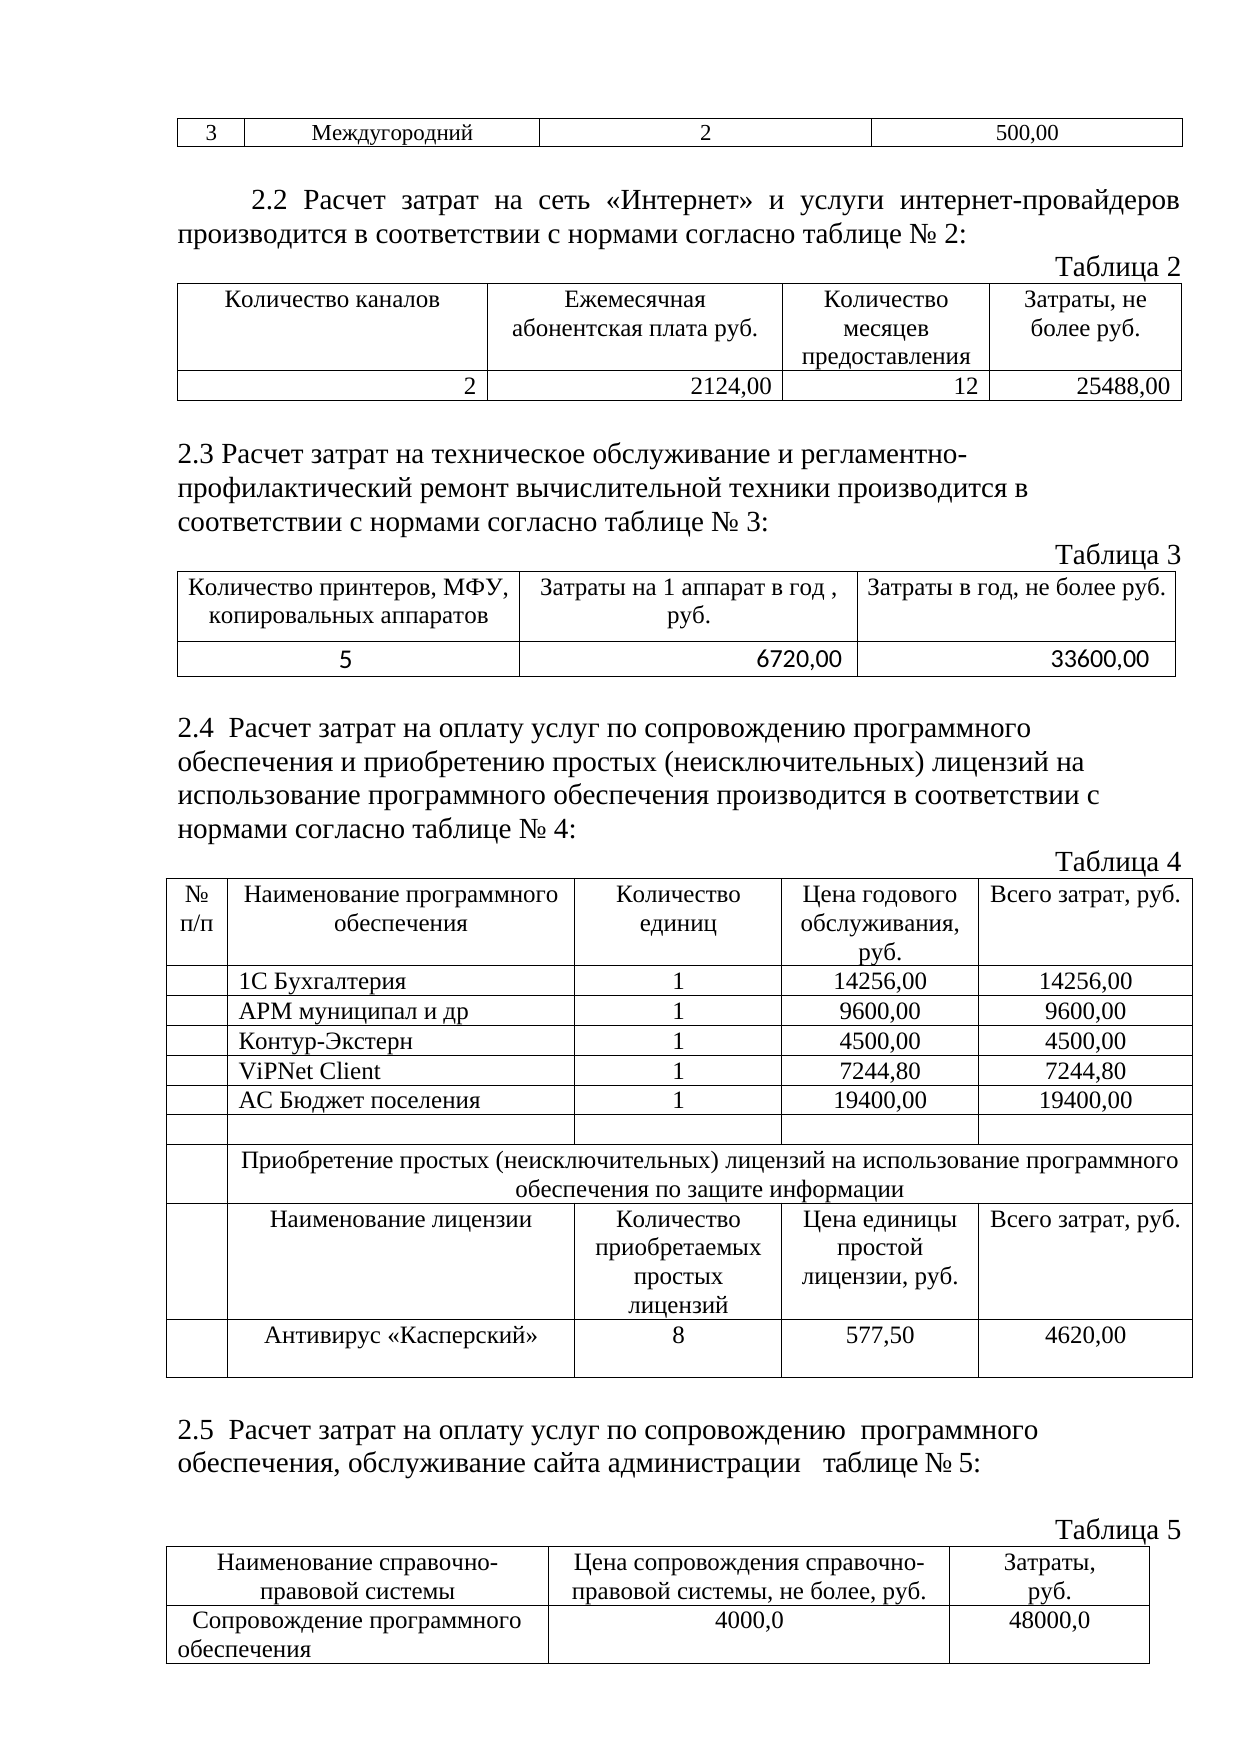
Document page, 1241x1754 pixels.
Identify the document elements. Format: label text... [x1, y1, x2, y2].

table_cell ViPNet Client [228, 1056, 574, 1084]
table_cell [167, 1086, 227, 1114]
table_cell 1 [575, 996, 781, 1025]
table_cell 4000,0 [549, 1606, 949, 1663]
table_cell Всего затрат, руб. [979, 1204, 1192, 1319]
table_cell 1 [575, 1056, 781, 1084]
table_cell [979, 1115, 1192, 1144]
table_cell 1С Бухгалтерия [228, 966, 574, 995]
table_header Наименование справочно-правовой системы [167, 1547, 548, 1604]
table_cell 19400,00 [782, 1086, 978, 1114]
table_cell Наименование лицензии [228, 1204, 574, 1319]
table_cell 1 [575, 966, 781, 995]
table_cell [167, 1026, 227, 1055]
table_cell 48000,0 [950, 1606, 1149, 1663]
table_cell 19400,00 [979, 1086, 1192, 1114]
table_header Количество месяцев предоставления [783, 284, 989, 370]
table_cell [167, 996, 227, 1025]
text Таблица 3 [177, 537, 1181, 571]
table_cell 9600,00 [782, 996, 978, 1025]
table_header Затраты, не более руб. [990, 284, 1181, 370]
table_cell Контур-Экстерн [228, 1026, 574, 1055]
table_cell 500,00 [872, 119, 1182, 146]
table_cell 1 [575, 1026, 781, 1055]
table_cell АРМ муниципал и др [228, 996, 574, 1025]
table_cell 4500,00 [782, 1026, 978, 1055]
table_header Затраты на 1 аппарат в год , руб. [520, 572, 857, 641]
table_cell [167, 966, 227, 995]
table_cell [228, 1115, 574, 1144]
text 2.2 Расчет затрат на сеть «Интернет» и услуги интернет-провайдеров производится в соответствии с нормами согласно таблице № 2: [177, 182, 1181, 249]
table_cell Междугородний [245, 119, 539, 146]
table_header Количество единиц [575, 879, 781, 965]
table_cell 9600,00 [979, 996, 1192, 1025]
table_header № п/п [167, 879, 227, 965]
table_cell 7244,80 [979, 1056, 1192, 1084]
text Таблица 2 [177, 249, 1181, 283]
table_cell [167, 1204, 227, 1319]
table_cell 2124,00 [488, 371, 782, 400]
text 2.4 Расчет затрат на оплату услуг по сопровождению программного обеспечения и приобретению простых (неисключительных) лицензий на использование программного обеспечения производится в соответствии с нормами согласно таблице № 4: [177, 710, 1181, 844]
table_header Количество принтеров, МФУ, копировальных аппаратов [178, 572, 519, 641]
text 2.3 Расчет затрат на техническое обслуживание и регламентно-профилактический ремонт вычислительной техники производится в соответствии с нормами согласно таблице № 3: [177, 437, 1181, 537]
table_cell Количество приобретаемых простых лицензий [575, 1204, 781, 1319]
table_cell 14256,00 [979, 966, 1192, 995]
table_header Наименование программного обеспечения [228, 879, 574, 965]
table_cell АС Бюджет поселения [228, 1086, 574, 1114]
table_header Затраты, руб. [950, 1547, 1149, 1604]
table_cell 3 [178, 119, 244, 146]
table_cell Цена единицы простой лицензии, руб. [782, 1204, 978, 1319]
table_cell [575, 1115, 781, 1144]
table_header Всего затрат, руб. [979, 879, 1192, 965]
table_cell 6720,00 [520, 642, 857, 676]
table_cell 4500,00 [979, 1026, 1192, 1055]
table_cell 33600,00 [858, 642, 1175, 676]
table_header Ежемесячная абонентская плата руб. [488, 284, 782, 370]
table_cell 577,50 [782, 1320, 978, 1377]
table_cell 2 [540, 119, 871, 146]
table_cell 5 [178, 642, 519, 676]
text 2.5 Расчет затрат на оплату услуг по сопровождению программного обеспечения, обслуживание сайта администрации таблице № 5: [177, 1412, 1181, 1479]
table_cell 1 [575, 1086, 781, 1114]
table_header Цена годового обслуживания, руб. [782, 879, 978, 965]
table_cell 4620,00 [979, 1320, 1192, 1377]
table_cell 7244,80 [782, 1056, 978, 1084]
table_cell Антивирус «Касперский» [228, 1320, 574, 1377]
table_header Количество каналов [178, 284, 487, 370]
table_cell [167, 1320, 227, 1377]
table_cell 8 [575, 1320, 781, 1377]
table_cell 14256,00 [782, 966, 978, 995]
table_header Затраты в год, не более руб. [858, 572, 1175, 641]
table_cell [167, 1145, 227, 1203]
table_cell [782, 1115, 978, 1144]
table_cell [167, 1056, 227, 1084]
text Таблица 5 [177, 1512, 1181, 1546]
table_cell [167, 1115, 227, 1144]
table_cell 25488,00 [990, 371, 1181, 400]
table_cell Сопровождение программного обеспечения [167, 1606, 548, 1663]
table_cell 2 [178, 371, 487, 400]
text Таблица 4 [177, 844, 1181, 878]
table_cell 12 [783, 371, 989, 400]
table_header Цена сопровождения справочно-правовой системы, не более, руб. [549, 1547, 949, 1604]
table_cell Приобретение простых (неисключительных) лицензий на использование программного обеспечения по защите информации [228, 1145, 1192, 1203]
